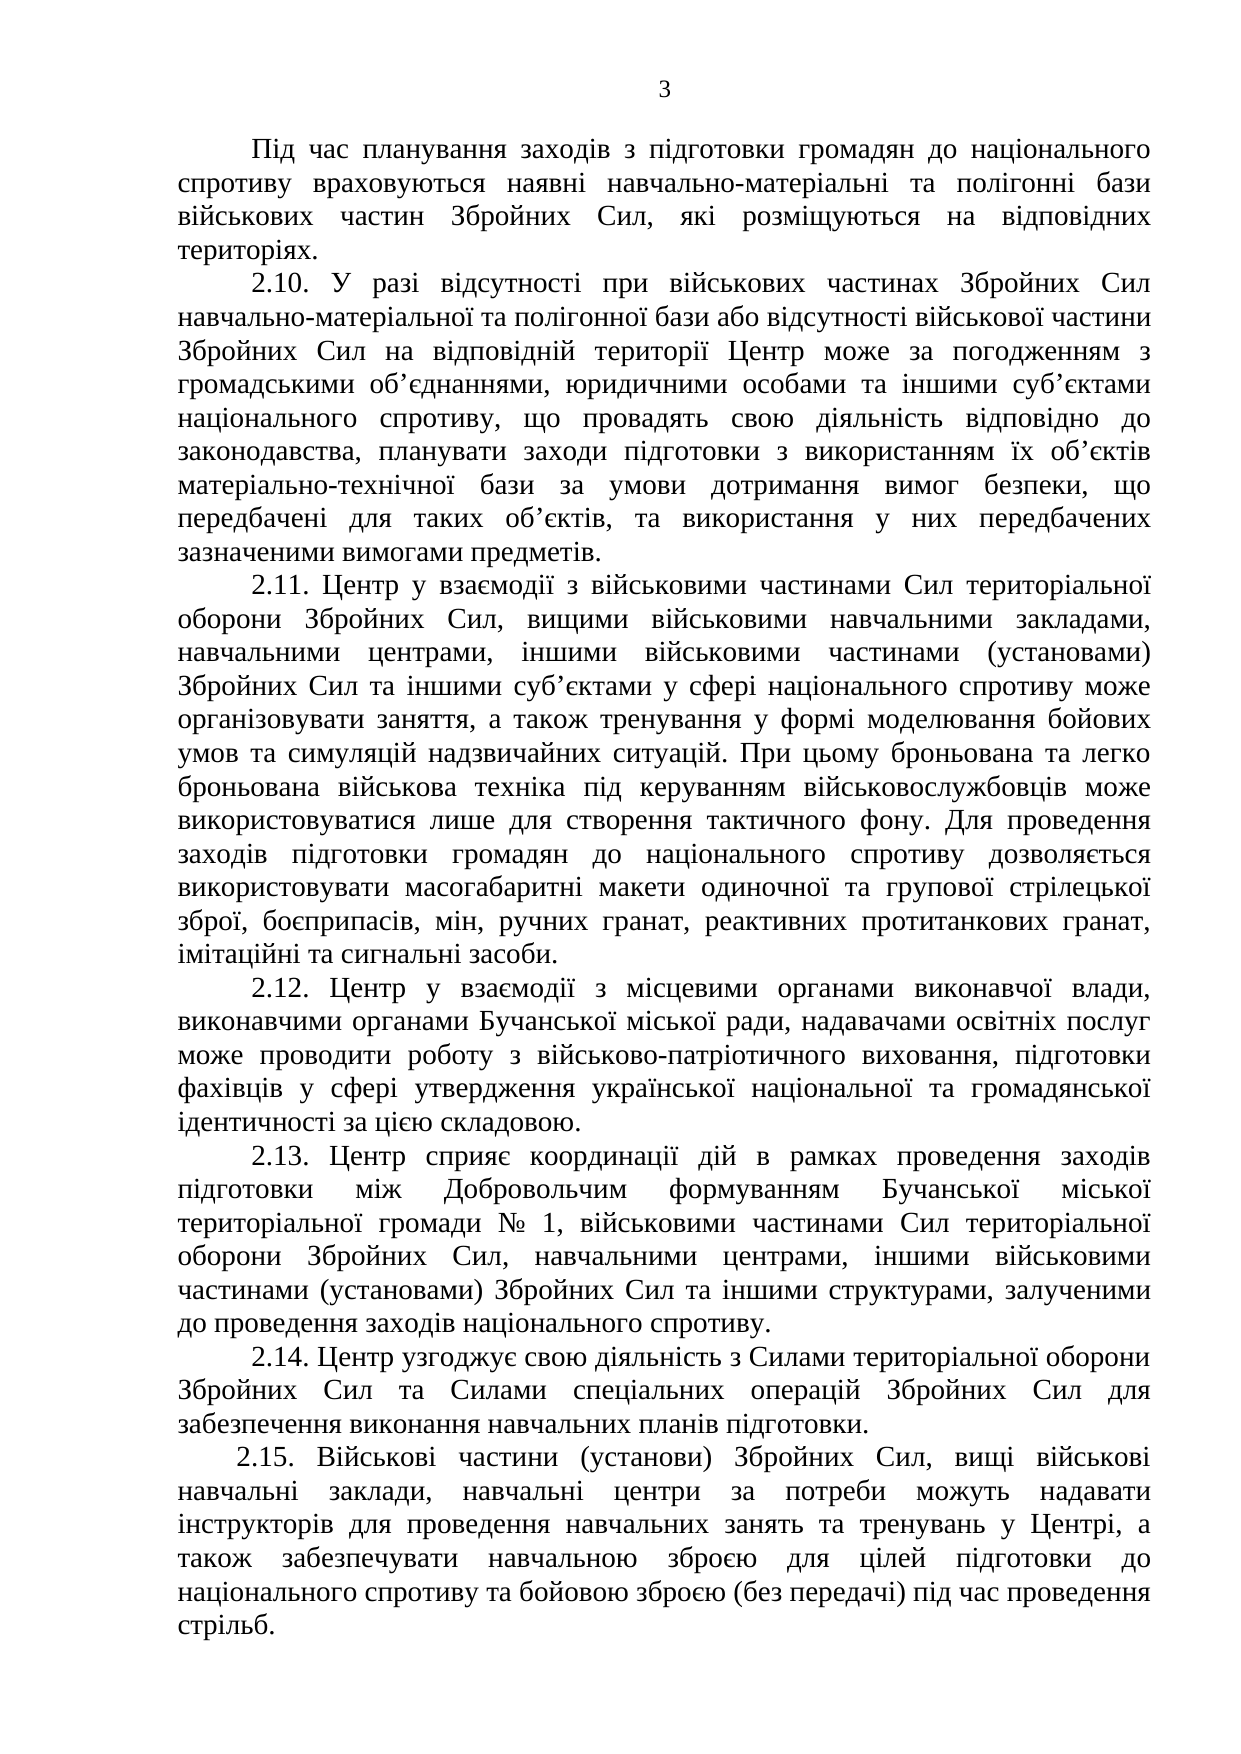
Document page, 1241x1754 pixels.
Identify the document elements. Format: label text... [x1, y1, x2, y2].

text 2.12. Центр у взаємодії з місцевими органами виконавчої влади, виконавчими органами Бучанської міської ради, надавачами освітніх послуг може проводити роботу з військово-патріотичного виховання, підготовки фахівців у сфері утвердження української національної та громадянської ідентичності за цією складовою. [177, 970, 1152, 1138]
text 2.15. Військові частини (установи) Збройних Сил, вищі військові навчальні заклади, навчальні центри за потреби можуть надавати інструкторів для проведення навчальних занять та тренувань у Центрі, а також забезпечувати навчальною зброєю для цілей підготовки до національного спротиву та бойовою зброєю (без передачі) під час проведення стрільб. [177, 1439, 1152, 1641]
text 2.13. Центр сприяє координації дій в рамках проведення заходів підготовки між Добровольчим формуванням Бучанської міської територіальної громади № 1, військовими частинами Сил територіальної оборони Збройних Сил, навчальними центрами, іншими військовими частинами (установами) Збройних Сил та іншими структурами, залученими до проведення заходів національного спротиву. [177, 1138, 1152, 1339]
text 2.14. Центр узгоджує свою діяльність з Силами територіальної оборони Збройних Сил та Силами спеціальних операцій Збройних Сил для забезпечення виконання навчальних планів підготовки. [177, 1339, 1152, 1439]
text 2.10. У разі відсутності при військових частинах Збройних Сил навчально-матеріальної та полігонної бази або відсутності військової частини Збройних Сил на відповідній території Центр може за погодженням з громадськими об’єднаннями, юридичними особами та іншими суб’єктами національного спротиву, що провадять свою діяльність відповідно до законодавства, планувати заходи підготовки з використанням їх об’єктів матеріально-технічної бази за умови дотримання вимог безпеки, що передбачені для таких об’єктів, та використання у них передбачених зазначеними вимогами предметів. [177, 266, 1152, 567]
text 2.11. Центр у взаємодії з військовими частинами Сил територіальної оборони Збройних Сил, вищими військовими навчальними закладами, навчальними центрами, іншими військовими частинами (установами) Збройних Сил та іншими суб’єктами у сфері національного спротиву може організовувати заняття, а також тренування у формі моделювання бойових умов та симуляцій надзвичайних ситуацій. При цьому броньована та легко броньована військова техніка під керуванням військовослужбовців може використовуватися лише для створення тактичного фону. Для проведення заходів підготовки громадян до національного спротиву дозволяється використовувати масогабаритні макети одиночної та групової стрілецької зброї, боєприпасів, мін, ручних гранат, реактивних протитанкових гранат, імітаційні та сигнальні засоби. [177, 567, 1152, 970]
text Під час планування заходів з підготовки громадян до національного спротиву враховуються наявні навчально-матеріальні та полігонні бази військових частин Збройних Сил, які розміщуються на відповідних територіях. [177, 131, 1152, 266]
